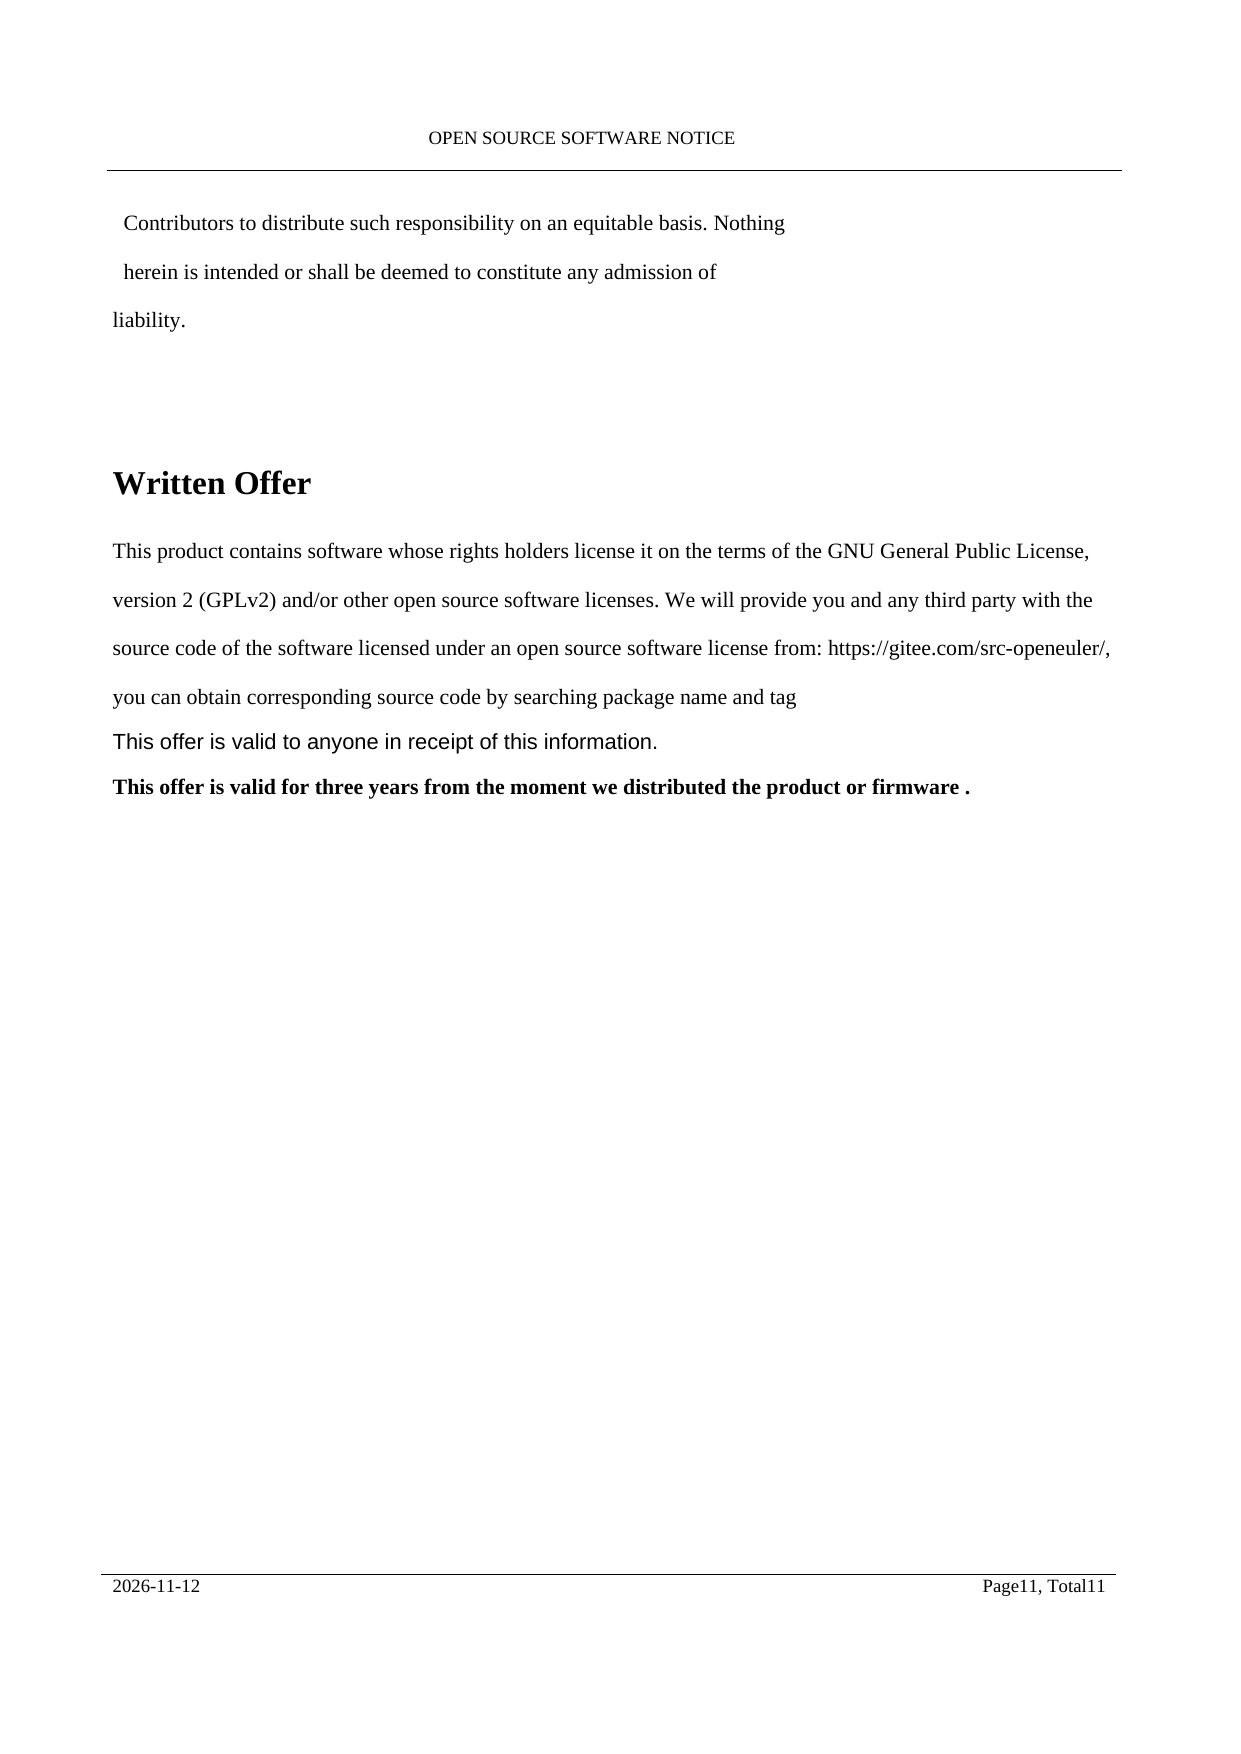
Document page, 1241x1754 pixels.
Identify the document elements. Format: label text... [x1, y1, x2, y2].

text This product contains software whose rights holders license it on the terms of the GNU General Public License, version 2 (GPLv2) and/or other open source software licenses. We will provide you and any third party with the source code of the software licensed under an open source software license from: https://gitee.com/src-openeuler/, you can obtain corresponding source code by searching package name and tag [112, 534, 1128, 713]
text This offer is valid to anyone in receipt of this information. [112, 726, 1128, 758]
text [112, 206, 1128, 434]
text Written Offer [112, 450, 1128, 515]
text This offer is valid for three years from the moment we distributed the product or firmware . [112, 771, 1128, 803]
